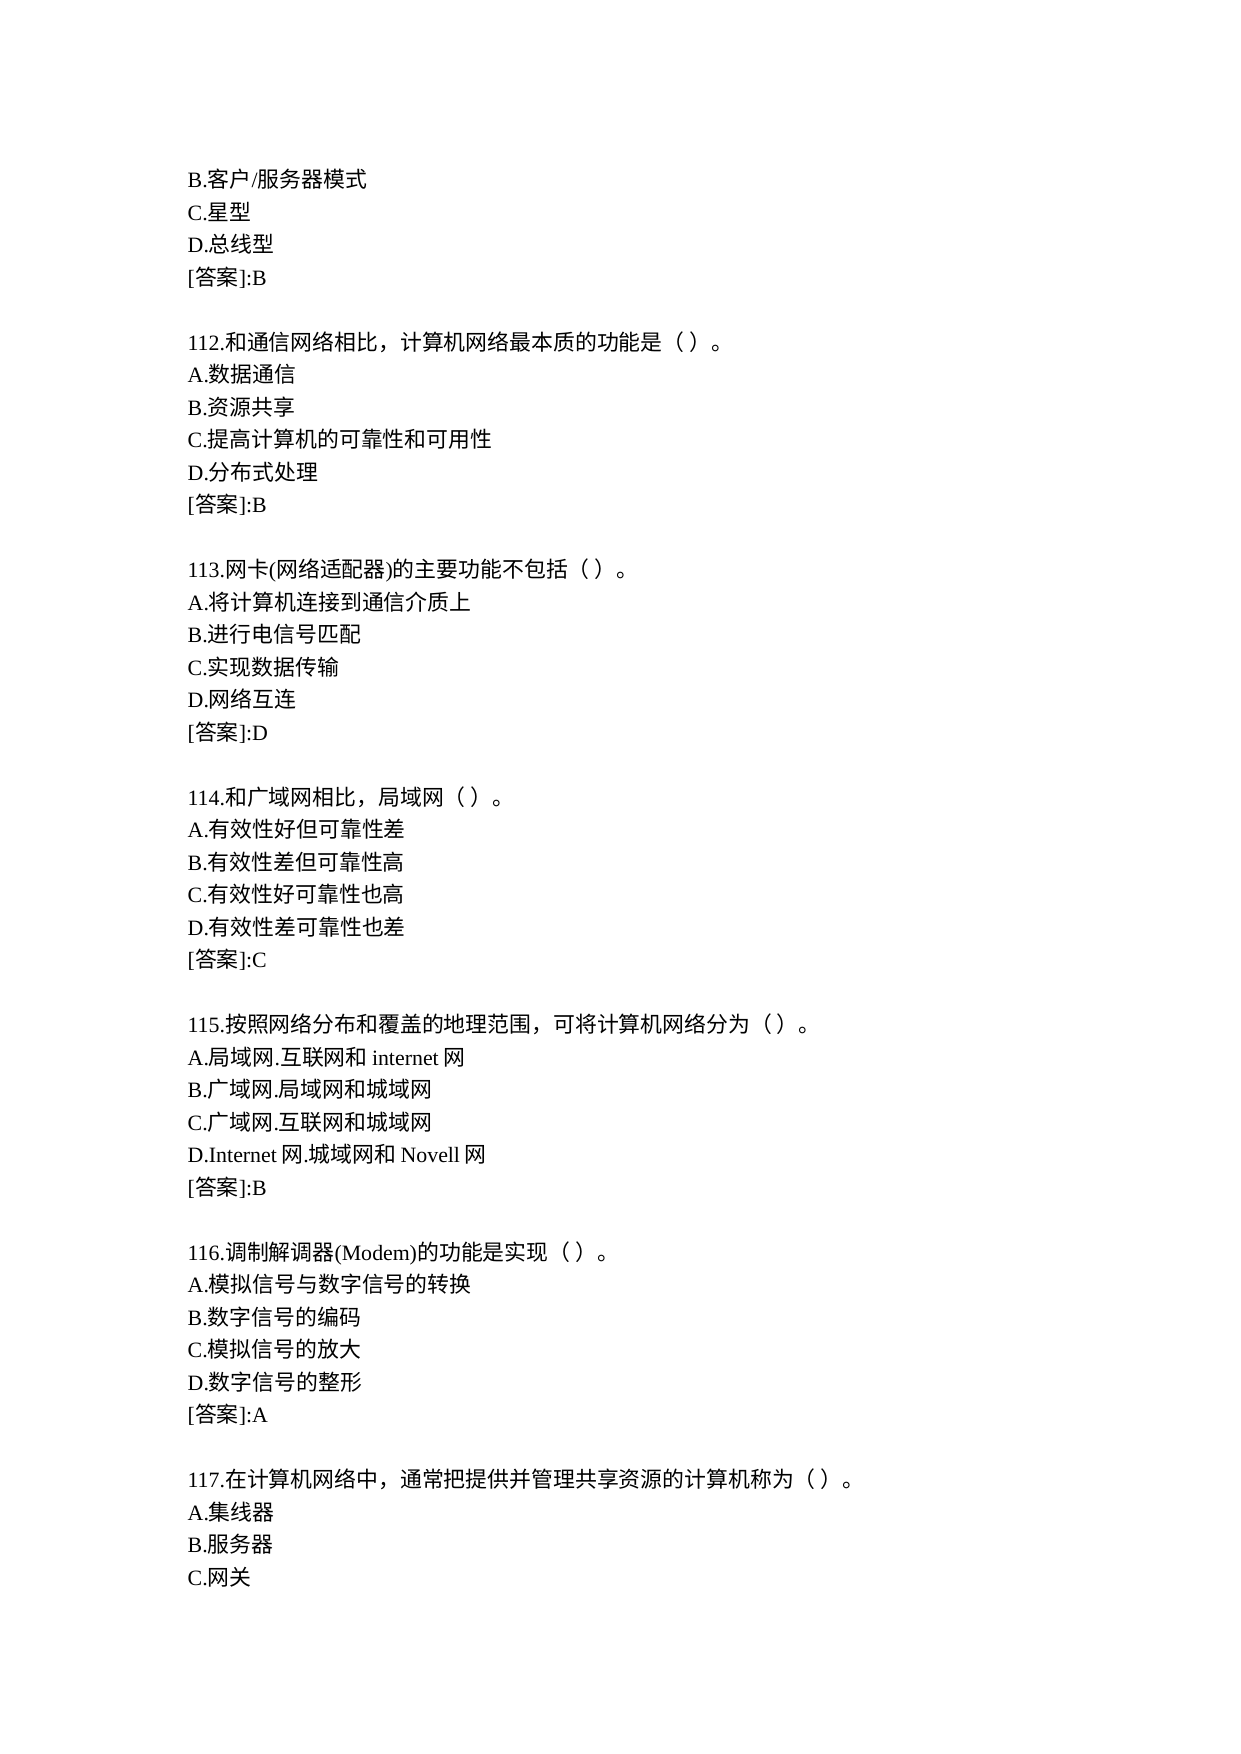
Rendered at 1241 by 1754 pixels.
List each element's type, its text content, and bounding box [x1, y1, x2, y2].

text [答案]:B [187, 1169, 1053, 1202]
text [答案]:D [187, 714, 1053, 747]
text C.星型 [187, 194, 1053, 227]
text D.分布式处理 [187, 454, 1053, 487]
text B.服务器 [187, 1527, 1053, 1559]
text D.网络互连 [187, 682, 1053, 714]
text D.有效性差可靠性也差 [187, 909, 1053, 942]
text [答案]:B [187, 487, 1053, 519]
text C.广域网.互联网和城域网 [187, 1104, 1053, 1137]
text B.资源共享 [187, 389, 1053, 422]
text C.有效性好可靠性也高 [187, 877, 1053, 909]
text [答案]:A [187, 1397, 1053, 1429]
text A.将计算机连接到通信介质上 [187, 584, 1053, 617]
text C.提高计算机的可靠性和可用性 [187, 422, 1053, 454]
text D.总线型 [187, 227, 1053, 259]
text 114.和广域网相比，局域网（ ）。 [187, 779, 1053, 812]
text 116.调制解调器(Modem)的功能是实现（ ）。 [187, 1234, 1053, 1267]
text 112.和通信网络相比，计算机网络最本质的功能是（ ）。 [187, 324, 1053, 357]
text A.局域网.互联网和internet网 [187, 1039, 1053, 1072]
text 113.网卡(网络适配器)的主要功能不包括（ ）。 [187, 552, 1053, 584]
text B.广域网.局域网和城域网 [187, 1072, 1053, 1104]
text C.实现数据传输 [187, 649, 1053, 682]
text B.进行电信号匹配 [187, 617, 1053, 649]
text C.网关 [187, 1559, 1053, 1592]
text A.有效性好但可靠性差 [187, 812, 1053, 844]
text [答案]:C [187, 942, 1053, 974]
text D.数字信号的整形 [187, 1364, 1053, 1397]
text B.数字信号的编码 [187, 1299, 1053, 1332]
text A.数据通信 [187, 357, 1053, 389]
text 115.按照网络分布和覆盖的地理范围，可将计算机网络分为（ ）。 [187, 1007, 1053, 1039]
text B.有效性差但可靠性高 [187, 844, 1053, 877]
text B.客户/服务器模式 [187, 162, 1053, 194]
text 117.在计算机网络中，通常把提供并管理共享资源的计算机称为（ ）。 [187, 1462, 1053, 1494]
text A.模拟信号与数字信号的转换 [187, 1267, 1053, 1299]
text D.Internet网.城域网和Novell网 [187, 1137, 1053, 1169]
text A.集线器 [187, 1494, 1053, 1527]
text C.模拟信号的放大 [187, 1332, 1053, 1364]
text [答案]:B [187, 259, 1053, 292]
